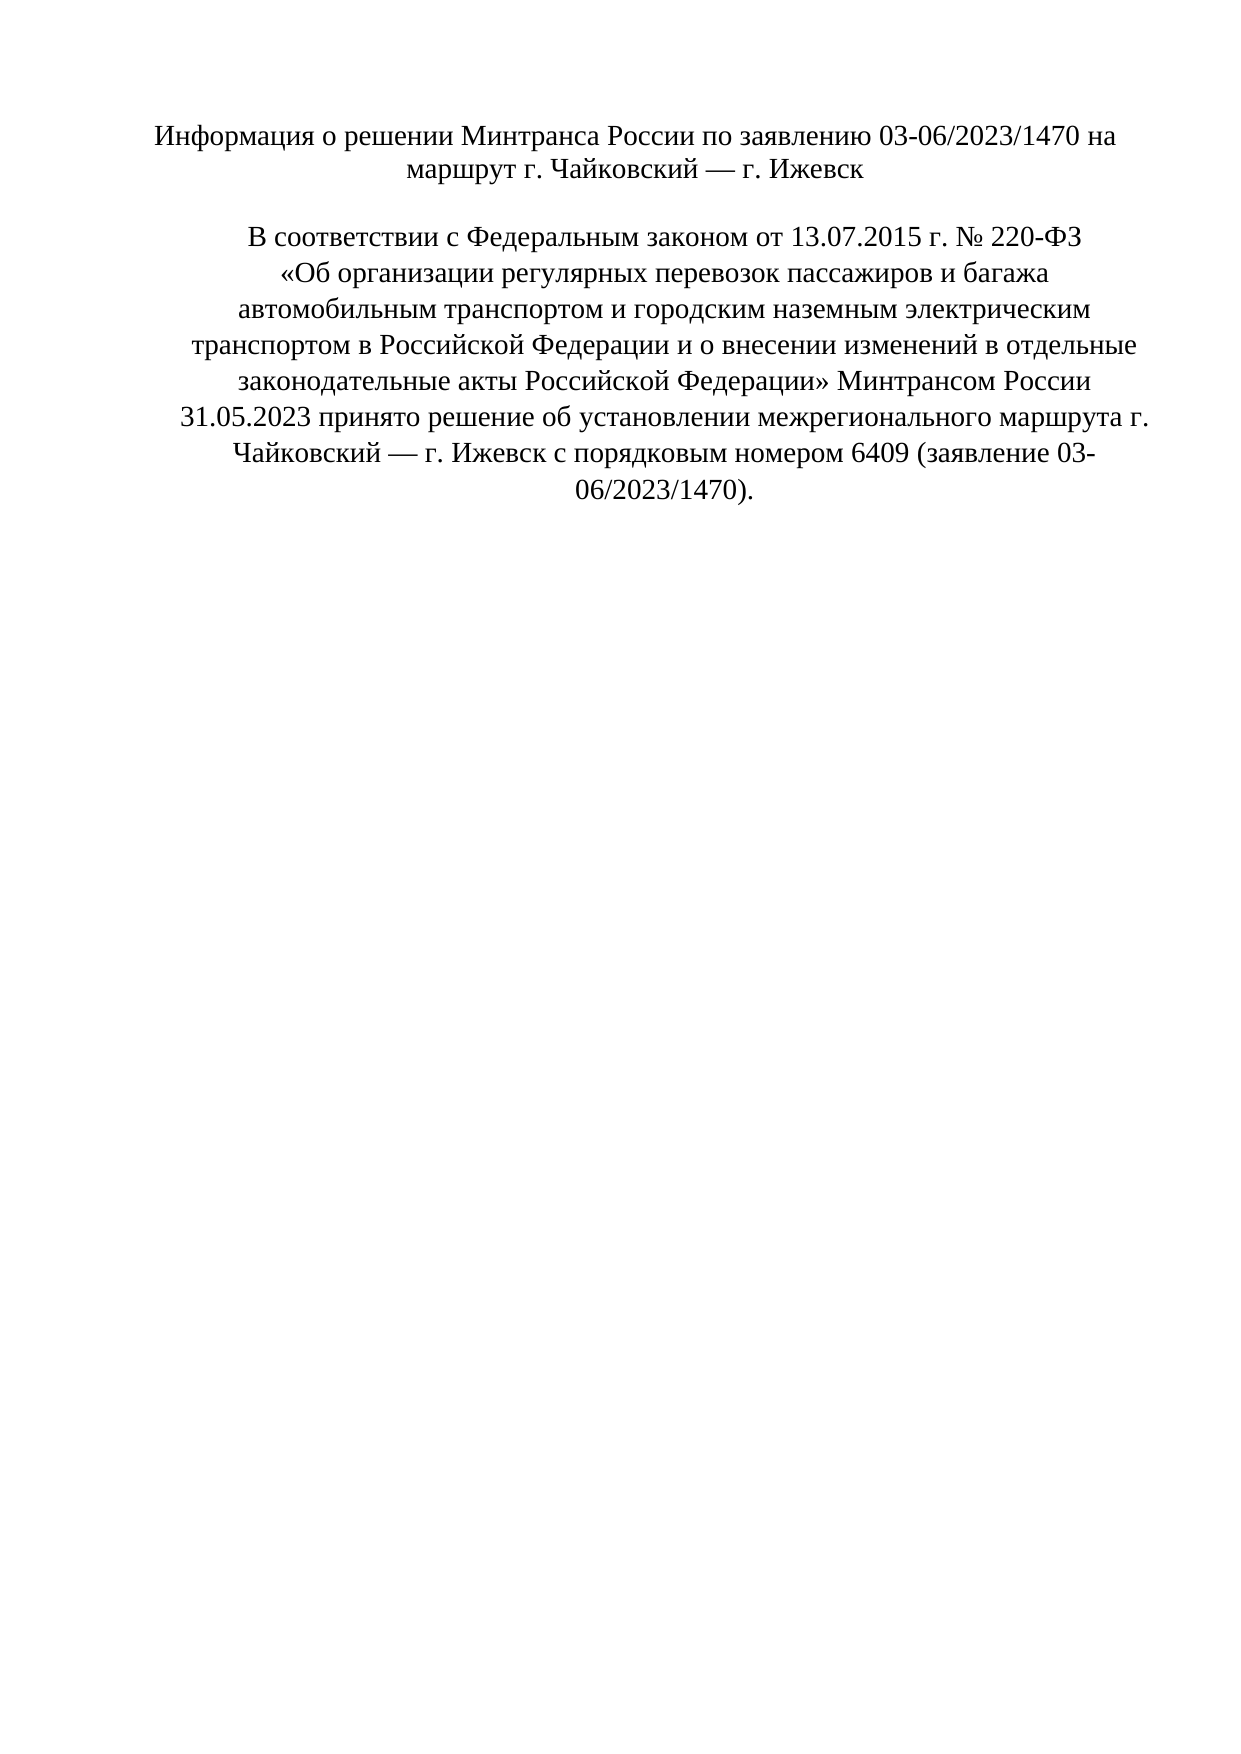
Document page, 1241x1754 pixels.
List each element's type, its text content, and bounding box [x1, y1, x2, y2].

text Информация о решении Минтранса России по заявлению 03-06/2023/1470 на маршрут г. Чайковский — г. Ижевск [118, 118, 1152, 185]
text В соответствии с Федеральным законом от 13.07.2015 г. № 220-ФЗ «Об организации регулярных перевозок пассажиров и багажа автомобильным транспортом и городским наземным электрическим транспортом в Российской Федерации и о внесении изменений в отдельные законодательные акты Российской Федерации» Минтрансом России 31.05.2023 принято решение об установлении межрегионального маршрута г. Чайковский — г. Ижевск с порядковым номером 6409 (заявление 03-06/2023/1470). [177, 219, 1152, 505]
